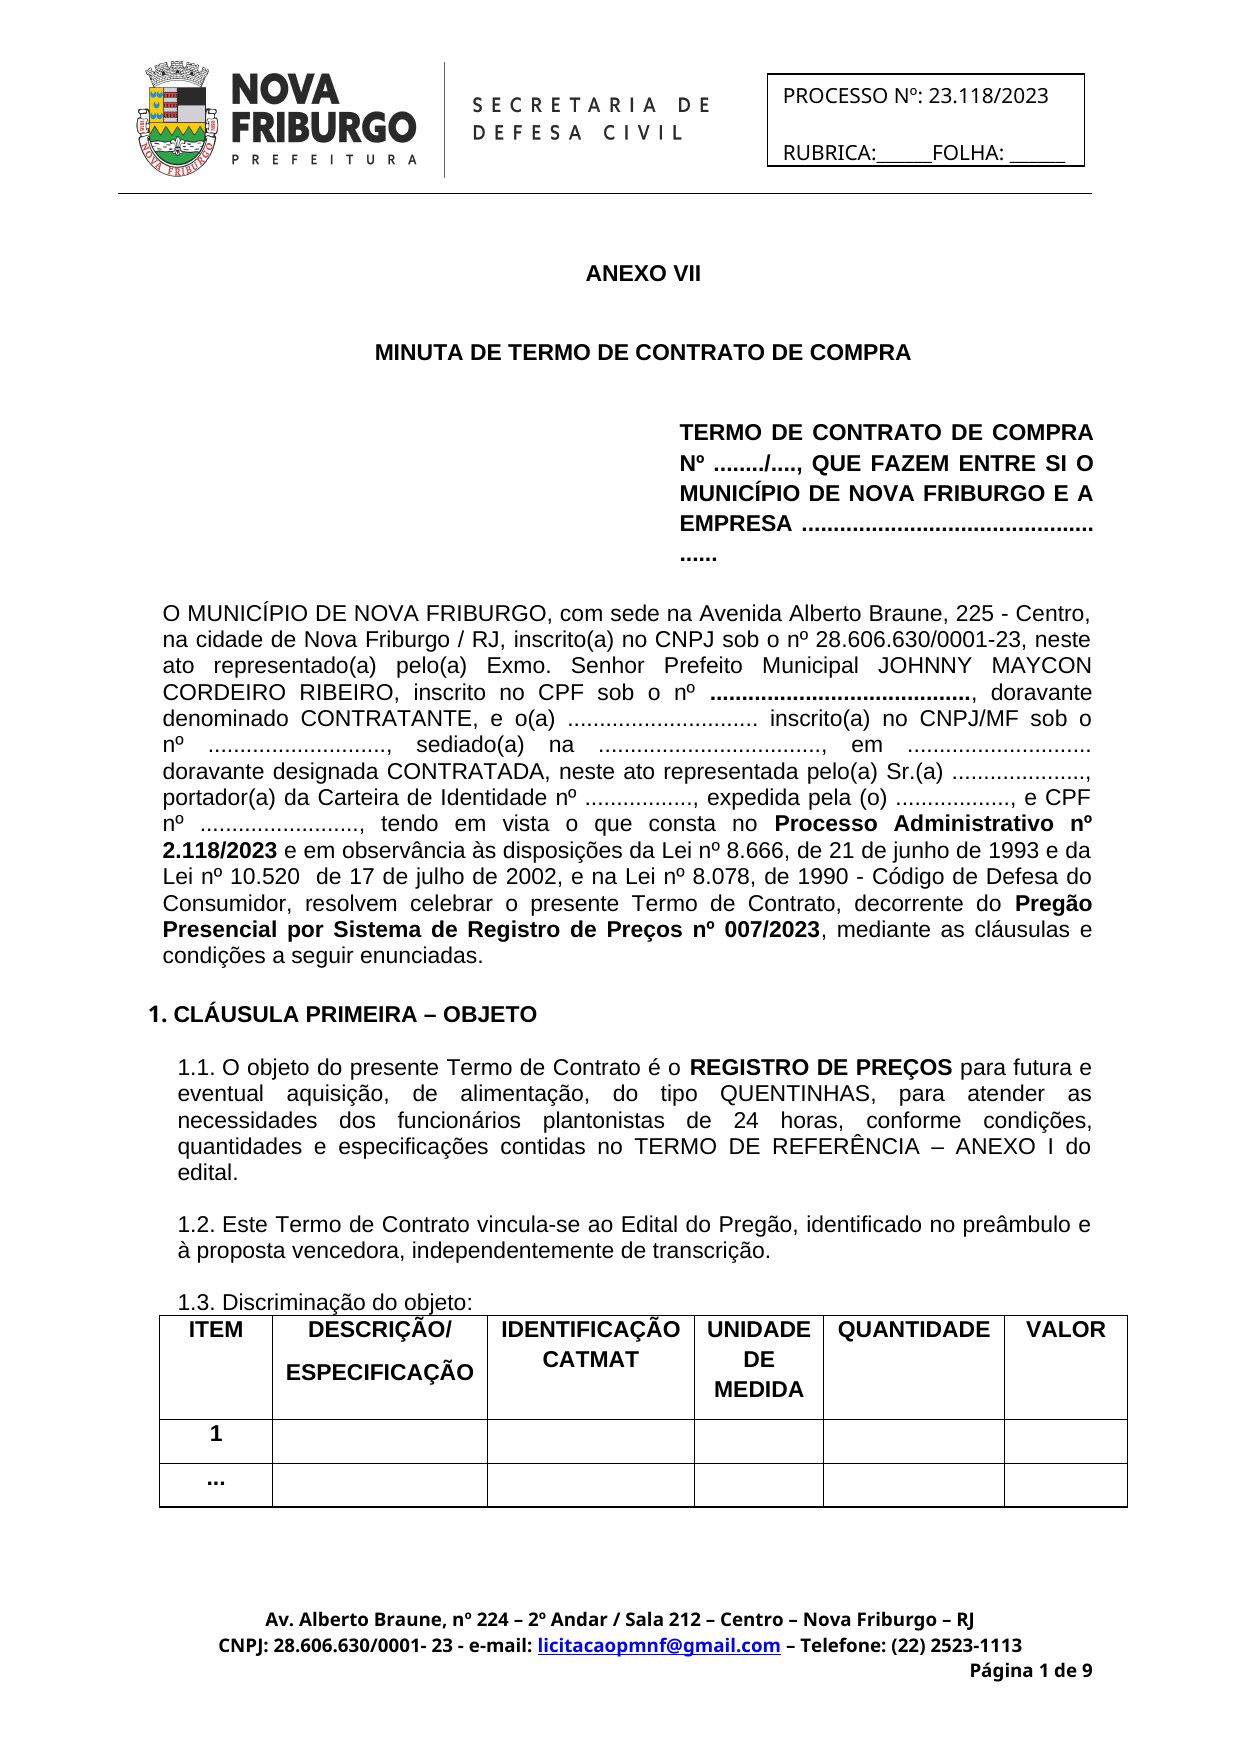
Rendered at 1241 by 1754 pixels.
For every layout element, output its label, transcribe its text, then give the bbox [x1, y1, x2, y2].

table_cell [695, 1464, 823, 1506]
list O objeto do presente Termo de Contrato é o REGISTRO DE PREÇOS para futura e eventual aquisição, de alimentação, do tipo QUENTINHAS, para atender as necessidades dos funcionários plantonistas de 24 horas, conforme condições, quantidades e especificações contidas no TERMO DE REFERÊNCIA – ANEXO I do edital. [177, 1054, 1092, 1186]
table_cell [824, 1464, 1004, 1506]
list Este Termo de Contrato vincula-se ao Edital do Pregão, identificado no preâmbulo e à proposta vencedora, independentemente de transcrição. [177, 1211, 1092, 1263]
text O MUNICÍPIO DE NOVA FRIBURGO, com sede na Avenida Alberto Braune, 225 - Centro, na cidade de Nova Friburgo / RJ, inscrito(a) no CNPJ sob o nº 28.606.630/0001-23, neste ato representado(a) pelo(a) Exmo. Senhor Prefeito Municipal JOHNNY MAYCON CORDEIRO RIBEIRO, inscrito no CPF sob o nº ........................................., doravante denominado CONTRATANTE, e o(a) .............................. inscrito(a) no CNPJ/MF sob o nº ............................, sediado(a) na ..................................., em ............................. doravante designada CONTRATADA, neste ato representada pelo(a) Sr.(a) ....................., portador(a) da Carteira de Identidade nº ................., expedida pela (o) .................., e CPF nº ........................., tendo em vista o que consta no Processo Administrativo nº 2.118/2023 e em observância às disposições da Lei nº 8.666, de 21 de junho de 1993 e da Lei nº 10.520 de 17 de julho de 2002, e na Lei nº 8.078, de 1990 - Código de Defesa do Consumidor, resolvem celebrar o presente Termo de Contrato, decorrente do Pregão Presencial por Sistema de Registro de Preços nº 007/2023, mediante as cláusulas e condições a seguir enunciadas. [162, 599, 1092, 968]
table_cell [488, 1464, 694, 1506]
table_cell ... [160, 1464, 272, 1506]
text ANEXO VII [192, 260, 1094, 286]
table_header UNIDADE DE MEDIDA [695, 1316, 823, 1419]
table_cell [273, 1420, 487, 1463]
table_header QUANTIDADE [824, 1316, 1004, 1419]
text CLÁUSULA PRIMEIRA – OBJETO [148, 998, 1092, 1029]
table_cell [488, 1420, 694, 1463]
table_cell [273, 1464, 487, 1506]
table_cell 1 [160, 1420, 272, 1463]
table_cell [1005, 1464, 1127, 1506]
table_cell [824, 1420, 1004, 1463]
text TERMO DE CONTRATO DE COMPRA Nº ......../...., QUE FAZEM ENTRE SI O MUNICÍPIO DE NOVA FRIBURGO E A EMPRESA .................................................... [679, 419, 1094, 567]
text MINUTA DE TERMO DE CONTRATO DE COMPRA [192, 339, 1094, 366]
table_cell [1005, 1420, 1127, 1463]
picture [118, 39, 729, 191]
table_header VALOR [1005, 1316, 1127, 1419]
table_header ITEM [160, 1316, 272, 1419]
list Discriminação do objeto: [177, 1288, 1092, 1315]
table_header IDENTIFICAÇÃO CATMAT [488, 1316, 694, 1419]
table_cell [695, 1420, 823, 1463]
table_header DESCRIÇÃO/ ESPECIFICAÇÃO [273, 1316, 487, 1419]
